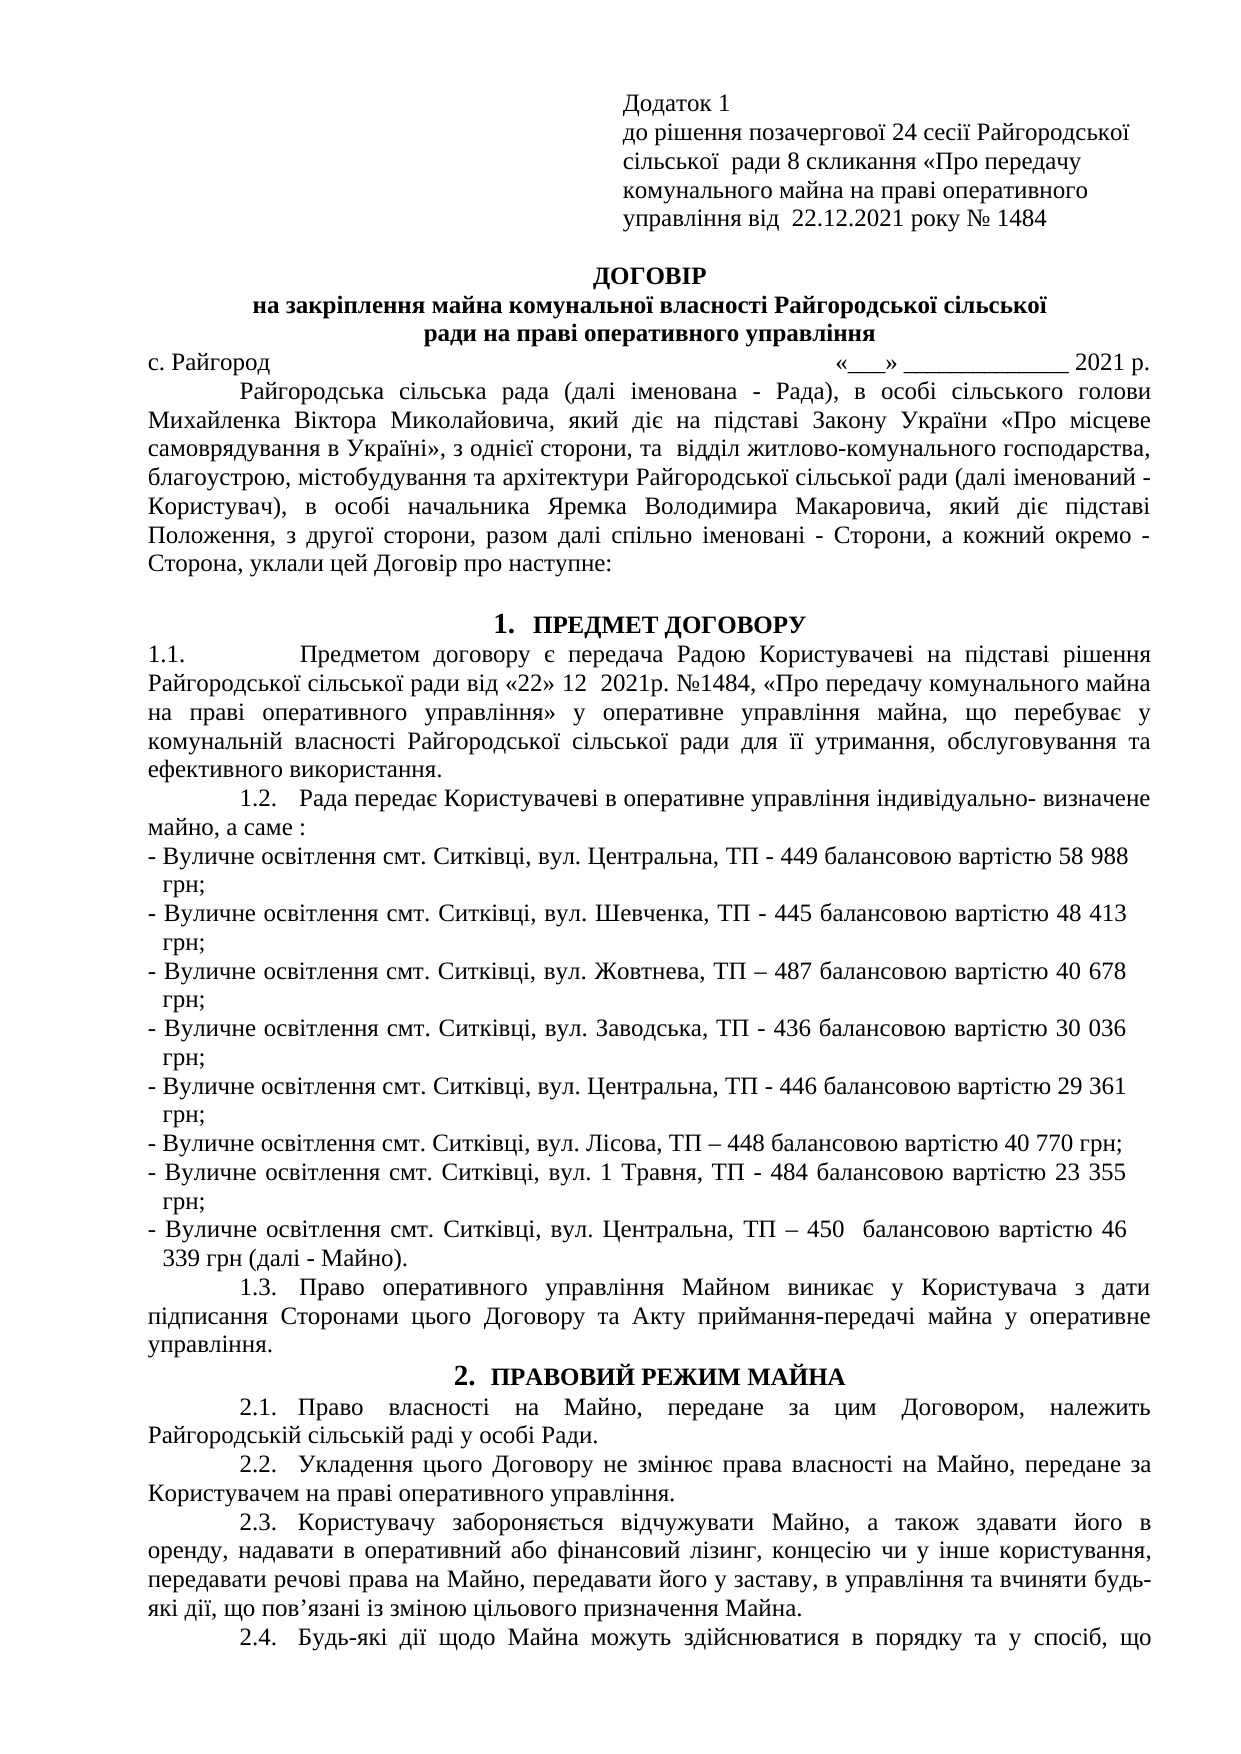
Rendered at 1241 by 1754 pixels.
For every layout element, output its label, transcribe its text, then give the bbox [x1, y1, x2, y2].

text Райгородська сільська рада (далі іменована - Рада), в особі сільського голови Михайленка Віктора Миколайовича, який діє на підставі Закону України «Про місцеве самоврядування в Україні», з однієї сторони, та відділ житлово-комунального господарства, благоустрою, містобудування та архітектури Райгородської сільської ради (далі іменований - Користувач), в особі начальника Яремка Володимира Макаровича, який діє підставі Положення, з другої сторони, разом далі спільно іменовані - Сторони, а кожний окремо - Сторона, уклали цей Договір про наступне: [148, 376, 1152, 577]
text с. Райгород «___» ___ 2021 р. [148, 347, 1152, 376]
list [148, 1622, 1152, 1651]
text - Вуличне освітлення смт. Ситківці, вул. Шевченка, ТП - 445 балансовою вартістю 48 413 грн; [148, 898, 1128, 956]
list Предметом договору є передача Радою Користувачеві на підставі рішення Райгородської сільської ради від «22» 12 2021р. №1484, «Про передачу комунального майна на праві оперативного управління» у оперативне управління майна, що перебуває у комунальній власності Райгородської сільської ради для її утримання, обслуговування та ефективного використання. [148, 639, 1152, 783]
list Користувачу забороняється відчужувати Майно, а також здавати його в оренду, надавати в оперативний або фінансовий лізинг, концесію чи у інше користування, передавати речові права на Майно, передавати його у заставу, в управління та вчиняти будь-які дії, що пов’язані із зміною цільового призначення Майна. [148, 1507, 1152, 1622]
list ПРАВОВИЙ РЕЖИМ МАЙНА [148, 1358, 1152, 1392]
list Право власності на Майно, передане за цим Договором, належить Райгородській сільській раді у особі Ради. [148, 1392, 1152, 1449]
text ДОГОВІР на закріплення майна комунальної власності Райгородської сільської ради на праві оперативного управління [148, 261, 1152, 347]
text - Вуличне освітлення смт. Ситківці, вул. Лісова, ТП – 448 балансовою вартістю 40 770 грн; [148, 1128, 1128, 1157]
text Додаток 1 [623, 88, 1152, 117]
list Право оперативного управління Майном виникає у Користувача з дати підписання Сторонами цього Договору та Акту приймання-передачі майна у оперативне управління. [148, 1272, 1152, 1358]
text - Вуличне освітлення смт. Ситківці, вул. Центральна, ТП – 450 балансовою вартістю 46 339 грн (далі - Майно). [148, 1214, 1128, 1272]
text - Вуличне освітлення смт. Ситківці, вул. Жовтнева, ТП – 487 балансовою вартістю 40 678 грн; [148, 956, 1128, 1013]
text - Вуличне освітлення смт. Ситківці, вул. Центральна, ТП - 446 балансовою вартістю 29 361 грн; [148, 1071, 1128, 1128]
text - Вуличне освітлення смт. Ситківці, вул. Центральна, ТП - 449 балансовою вартістю 58 988 грн; [148, 841, 1128, 898]
list ПРЕДМЕТ ДОГОВОРУ [148, 606, 1152, 639]
list Рада передає Користувачеві в оперативне управління індивідуально- визначене майно, а саме : [148, 783, 1152, 841]
list Укладення цього Договору не змінює права власності на Майно, передане за Користувачем на праві оперативного управління. [148, 1449, 1152, 1507]
text - Вуличне освітлення смт. Ситківці, вул. Заводська, ТП - 436 балансовою вартістю 30 036 грн; [148, 1013, 1128, 1071]
text - Вуличне освітлення смт. Ситківці, вул. 1 Травня, ТП - 484 балансовою вартістю 23 355 грн; [148, 1157, 1128, 1214]
text до рішення позачергової 24 сесії Райгородської сільської ради 8 скликання «Про передачу комунального майна на праві оперативного управління від 22.12.2021 року № 1484 [623, 117, 1152, 232]
